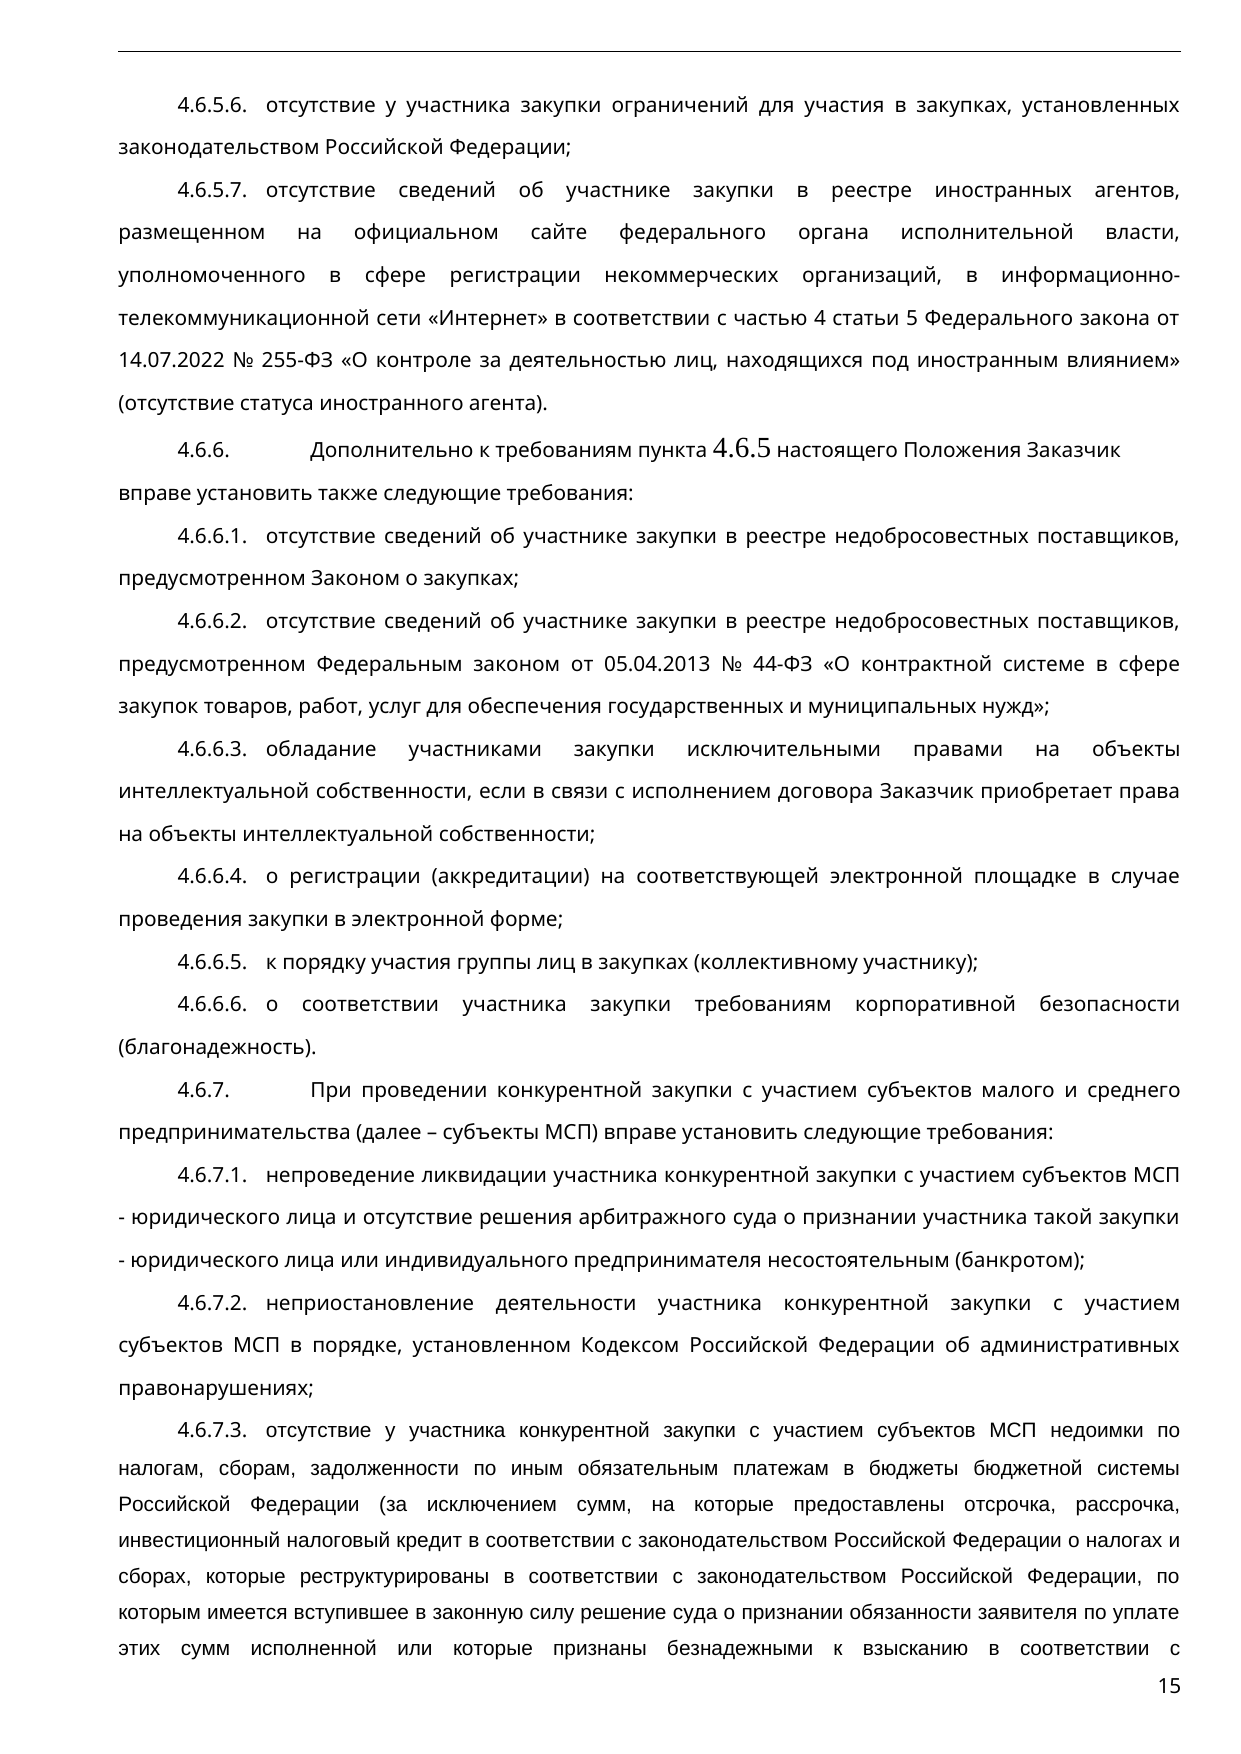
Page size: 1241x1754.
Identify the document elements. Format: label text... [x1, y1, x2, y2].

text неприостановление деятельности участника конкурентной закупки с участием субъектов МСП в порядке, установленном Кодексом Российской Федерации об административных правонарушениях; [118, 1288, 1181, 1401]
text отсутствие у участника закупки ограничений для участия в закупках, установленных законодательством Российской Федерации; [118, 90, 1181, 161]
text обладание участниками закупки исключительными правами на объекты интеллектуальной собственности, если в связи с исполнением договора Заказчик приобретает права на объекты интеллектуальной собственности; [118, 734, 1181, 847]
text к порядку участия группы лиц в закупках (коллективному участнику); [118, 947, 1181, 975]
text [118, 1416, 1181, 1659]
text непроведение ликвидации участника конкурентной закупки с участием субъектов МСП - юридического лица и отсутствие решения арбитражного суда о признании участника такой закупки - юридического лица или индивидуального предпринимателя несостоятельным (банкротом); [118, 1160, 1181, 1273]
text При проведении конкурентной закупки с участием субъектов малого и среднего предпринимательства (далее – субъекты МСП) вправе установить следующие требования: [118, 1075, 1181, 1146]
text отсутствие сведений об участнике закупки в реестре иностранных агентов, размещенном на официальном сайте федерального органа исполнительной власти, уполномоченного в сфере регистрации некоммерческих организаций, в информационно-телекоммуникационной сети «Интернет» в соответствии с частью 4 статьи 5 Федерального закона от 14.07.2022 № 255-ФЗ «О контроле за деятельностью лиц, находящихся под иностранным влиянием» (отсутствие статуса иностранного агента). [118, 175, 1181, 416]
text отсутствие сведений об участнике закупки в реестре недобросовестных поставщиков, предусмотренном Федеральным законом от 05.04.2013 № 44-ФЗ «О контрактной системе в сфере закупок товаров, работ, услуг для обеспечения государственных и муниципальных нужд»; [118, 606, 1181, 720]
text о соответствии участника закупки требованиям корпоративной безопасности (благонадежность). [118, 989, 1181, 1061]
text отсутствие сведений об участнике закупки в реестре недобросовестных поставщиков, предусмотренном Законом о закупках; [118, 521, 1181, 592]
text Дополнительно к требованиям пункта 4.6.5 настоящего Положения Заказчик вправе установить также следующие требования: [118, 431, 1181, 507]
text о регистрации (аккредитации) на соответствующей электронной площадке в случае проведения закупки в электронной форме; [118, 862, 1181, 933]
